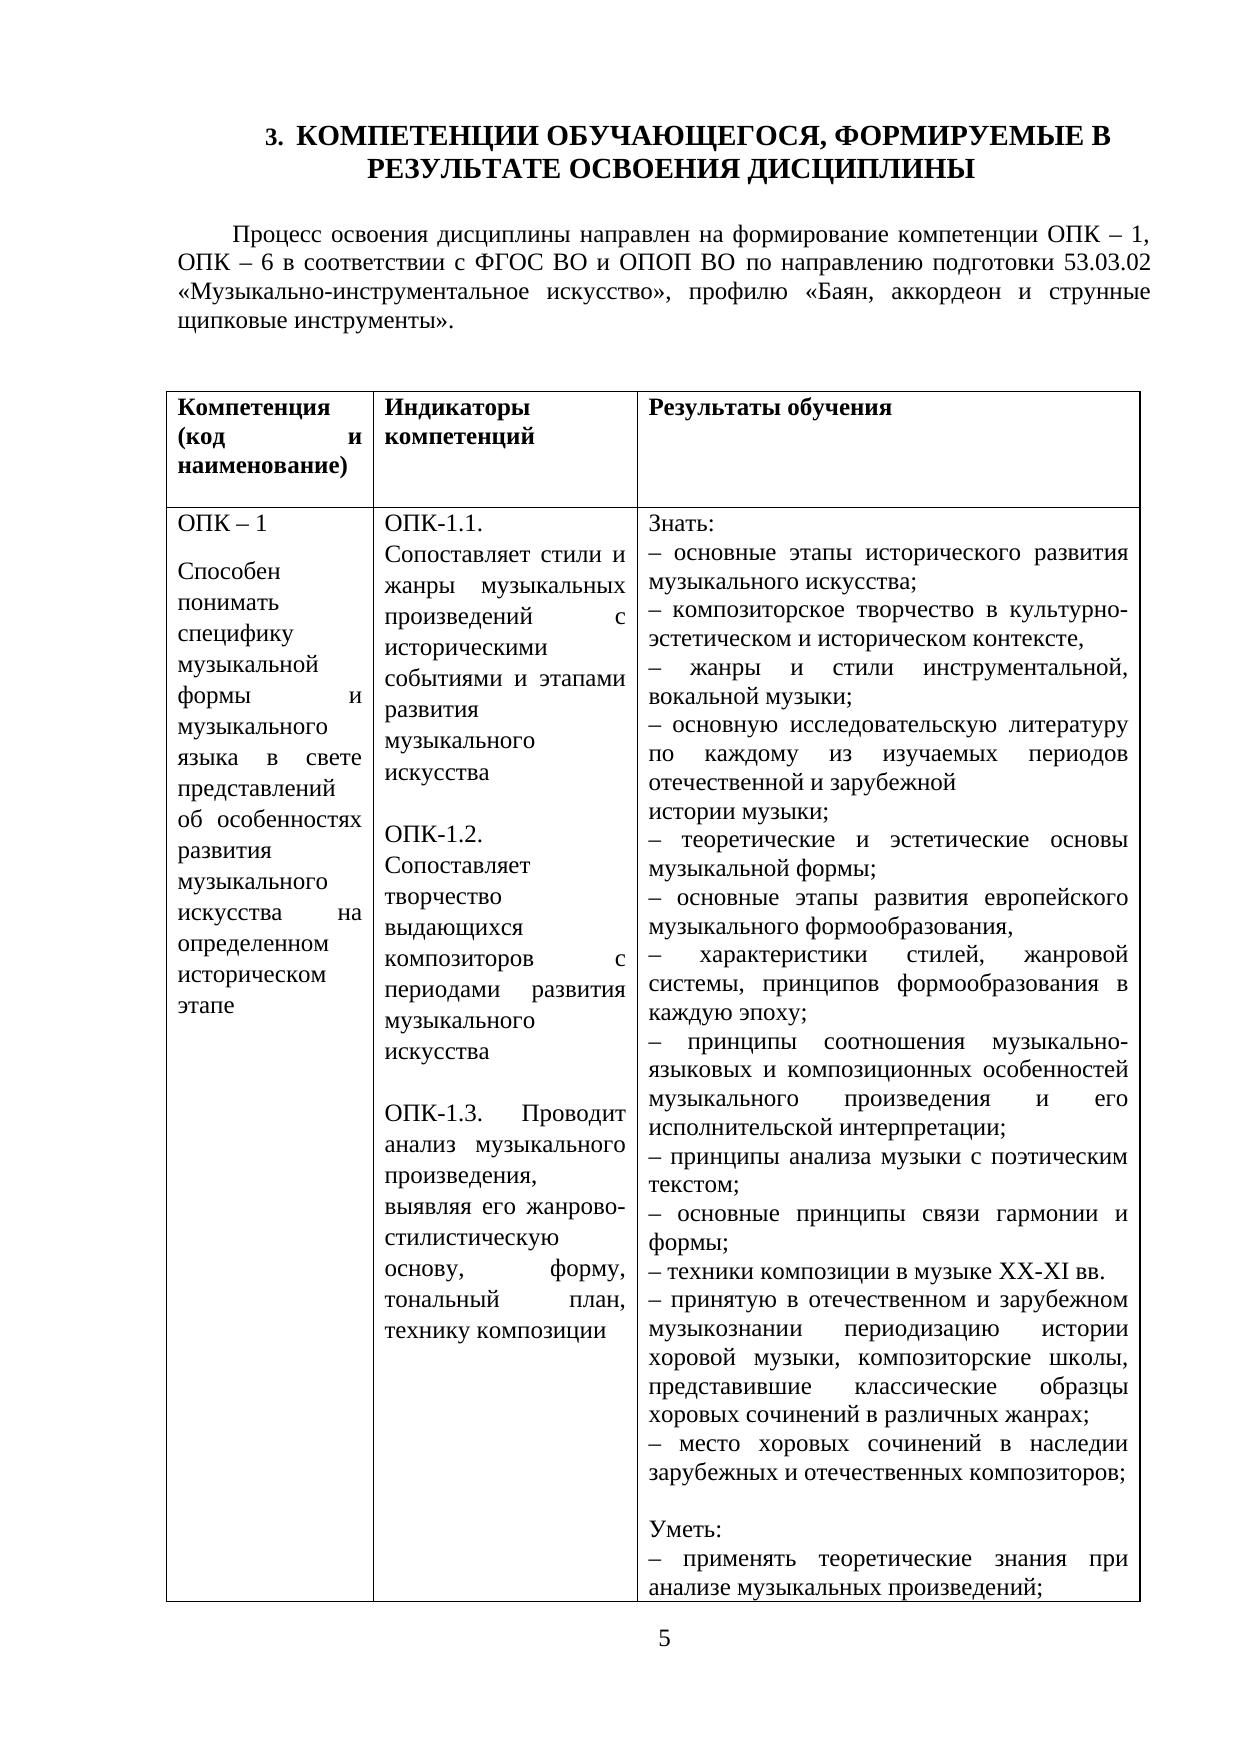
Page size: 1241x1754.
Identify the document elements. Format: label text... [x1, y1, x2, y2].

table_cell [638, 508, 1139, 1601]
table_header Индикаторы компетенций [374, 392, 637, 507]
text РЕЗУЛЬТАТЕ ОСВОЕНИЯ ДИСЦИПЛИНЫ [177, 152, 1152, 185]
text 3. КОМПЕТЕНЦИИ ОБУЧАЮЩЕГОСЯ, ФОРМИРУЕМЫЕ В [177, 118, 1152, 152]
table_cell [374, 508, 637, 1601]
table_header Компетенция (код и наименование) [167, 392, 373, 507]
text Процесс освоения дисциплины направлен на формирование компетенции ОПК – 1, ОПК – 6 в соответствии с ФГОС ВО и ОПОП ВО по направлению подготовки 53.03.02 «Музыкально-инструментальное искусство», профилю «Баян, аккордеон и струнные щипковые инструменты». [177, 219, 1152, 334]
table_header Результаты обучения [638, 392, 1139, 507]
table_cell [167, 508, 373, 1601]
